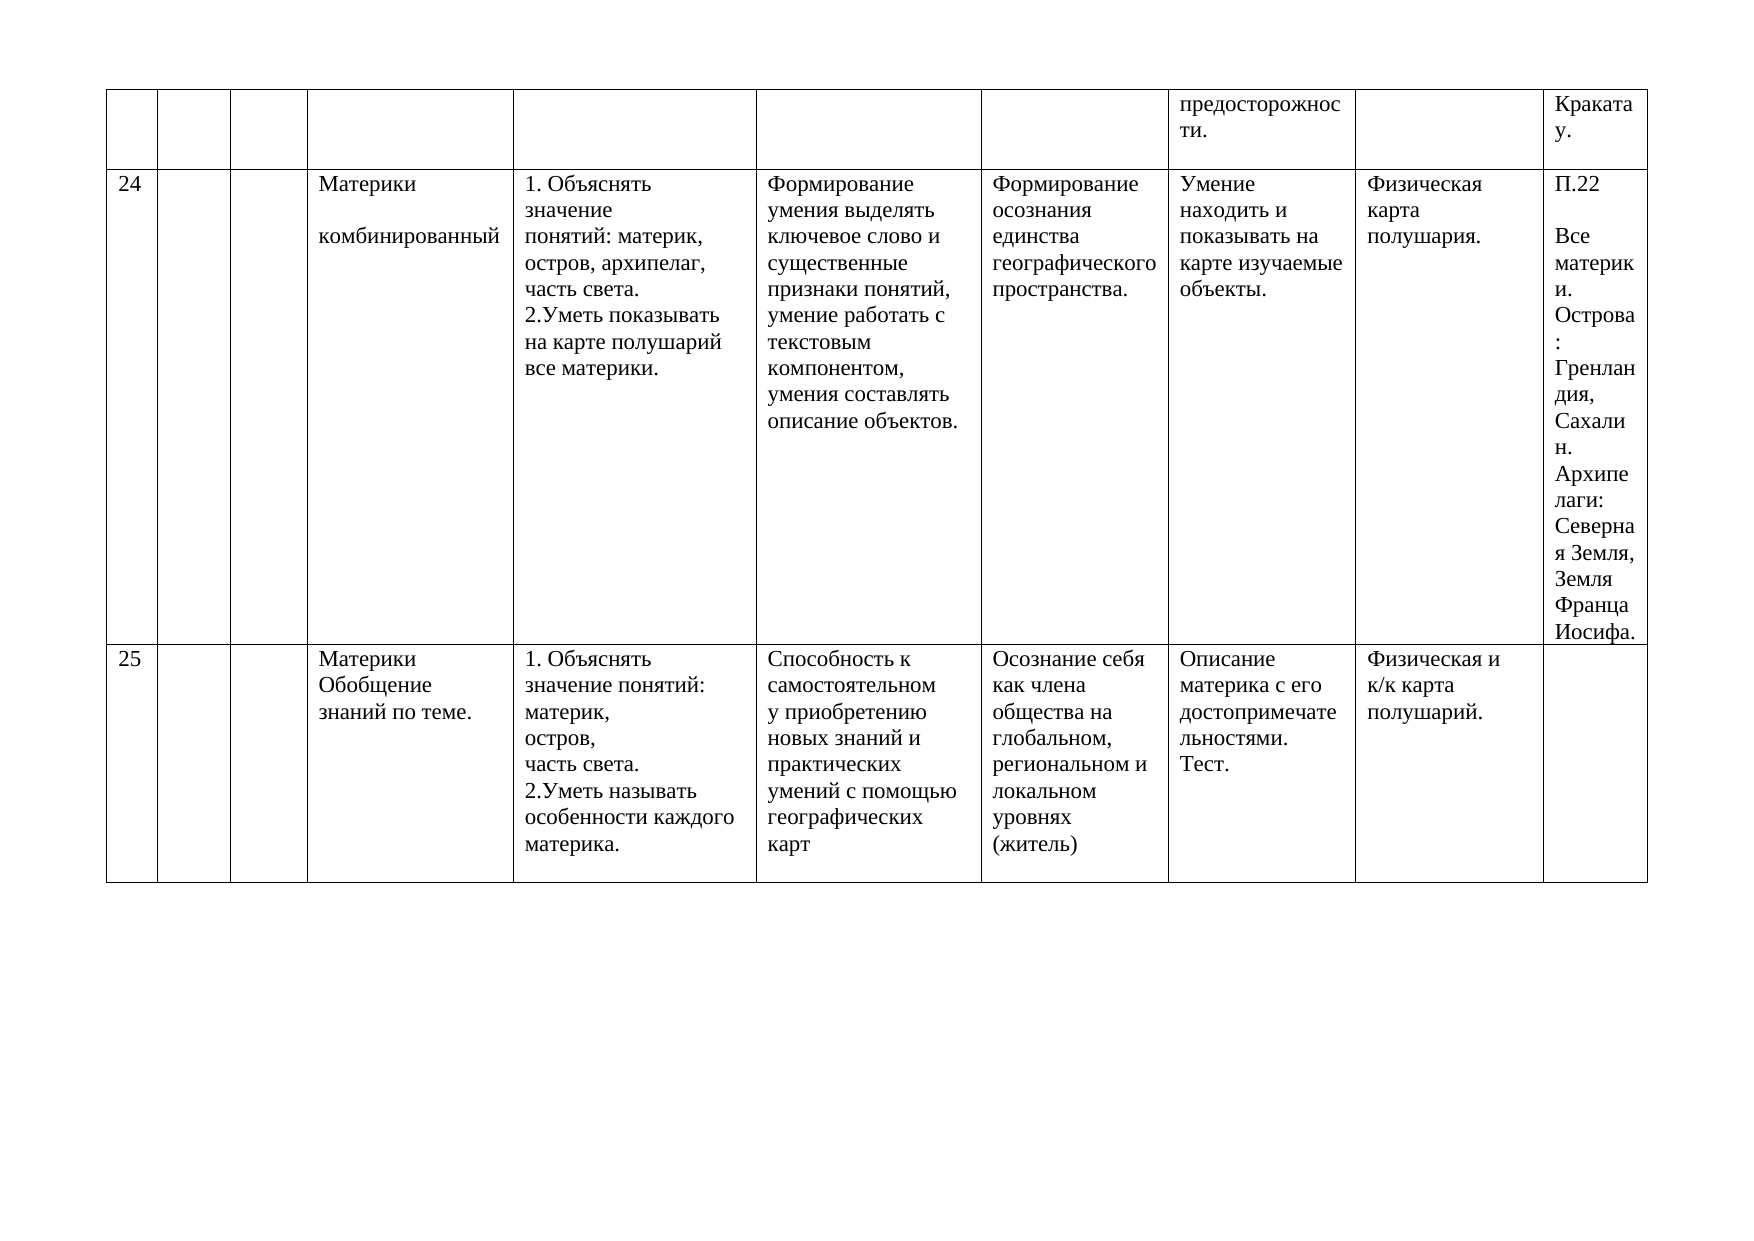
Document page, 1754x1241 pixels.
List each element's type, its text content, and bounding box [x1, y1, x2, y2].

table_cell [1544, 645, 1647, 882]
table_cell [231, 170, 307, 644]
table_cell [1169, 90, 1355, 169]
table_cell Физическая и к/к карта полушарий. [1356, 645, 1543, 882]
table_cell [158, 90, 230, 169]
table_cell Умение находить и показывать на карте изучаемые объекты. [1169, 170, 1355, 644]
table_cell Описание материка с его достопримечательностями. Тест. [1169, 645, 1355, 882]
table_cell Формирование умения выделять ключевое слово и существенные признаки понятий, умение работать с текстовым компонентом, умения составлять описание объектов. [757, 170, 981, 644]
table_cell [158, 645, 230, 882]
table_cell Материки Обобщение знаний по теме. [308, 645, 513, 882]
table_cell [231, 645, 307, 882]
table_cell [982, 90, 1168, 169]
table_cell 1. Объяснять значение понятий: материк, остров, часть света. 2.Уметь называть особенности каждого материка. [514, 645, 756, 882]
table_cell 25 [107, 645, 157, 882]
table_cell [158, 170, 230, 644]
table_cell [1544, 90, 1647, 169]
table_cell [514, 90, 756, 169]
table_cell Формирование осознания единства географического пространства. [982, 170, 1168, 644]
table_cell [231, 90, 307, 169]
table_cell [308, 90, 513, 169]
table_cell 23 [107, 90, 157, 169]
table_cell П.22 Все материки. Острова: Гренландия, Сахалин. Архипелаги: Северная Земля, Земля Франца Иосифа. [1544, 170, 1647, 644]
table_cell Материки комбинированный [308, 170, 513, 644]
table_cell 24 [107, 170, 157, 644]
table_cell Физическая карта полушария. [1356, 170, 1543, 644]
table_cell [757, 90, 981, 169]
table_cell 1. Объяснять значение понятий: материк, остров, архипелаг, часть света. 2.Уметь показывать на карте полушарий все материки. [514, 170, 756, 644]
table_cell Осознание себя как члена общества на глобальном, региональном и локальном уровнях (житель) [982, 645, 1168, 882]
table_cell Способность к самостоятельном у приобретению новых знаний и практических умений с помощью географических карт [757, 645, 981, 882]
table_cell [1356, 90, 1543, 169]
